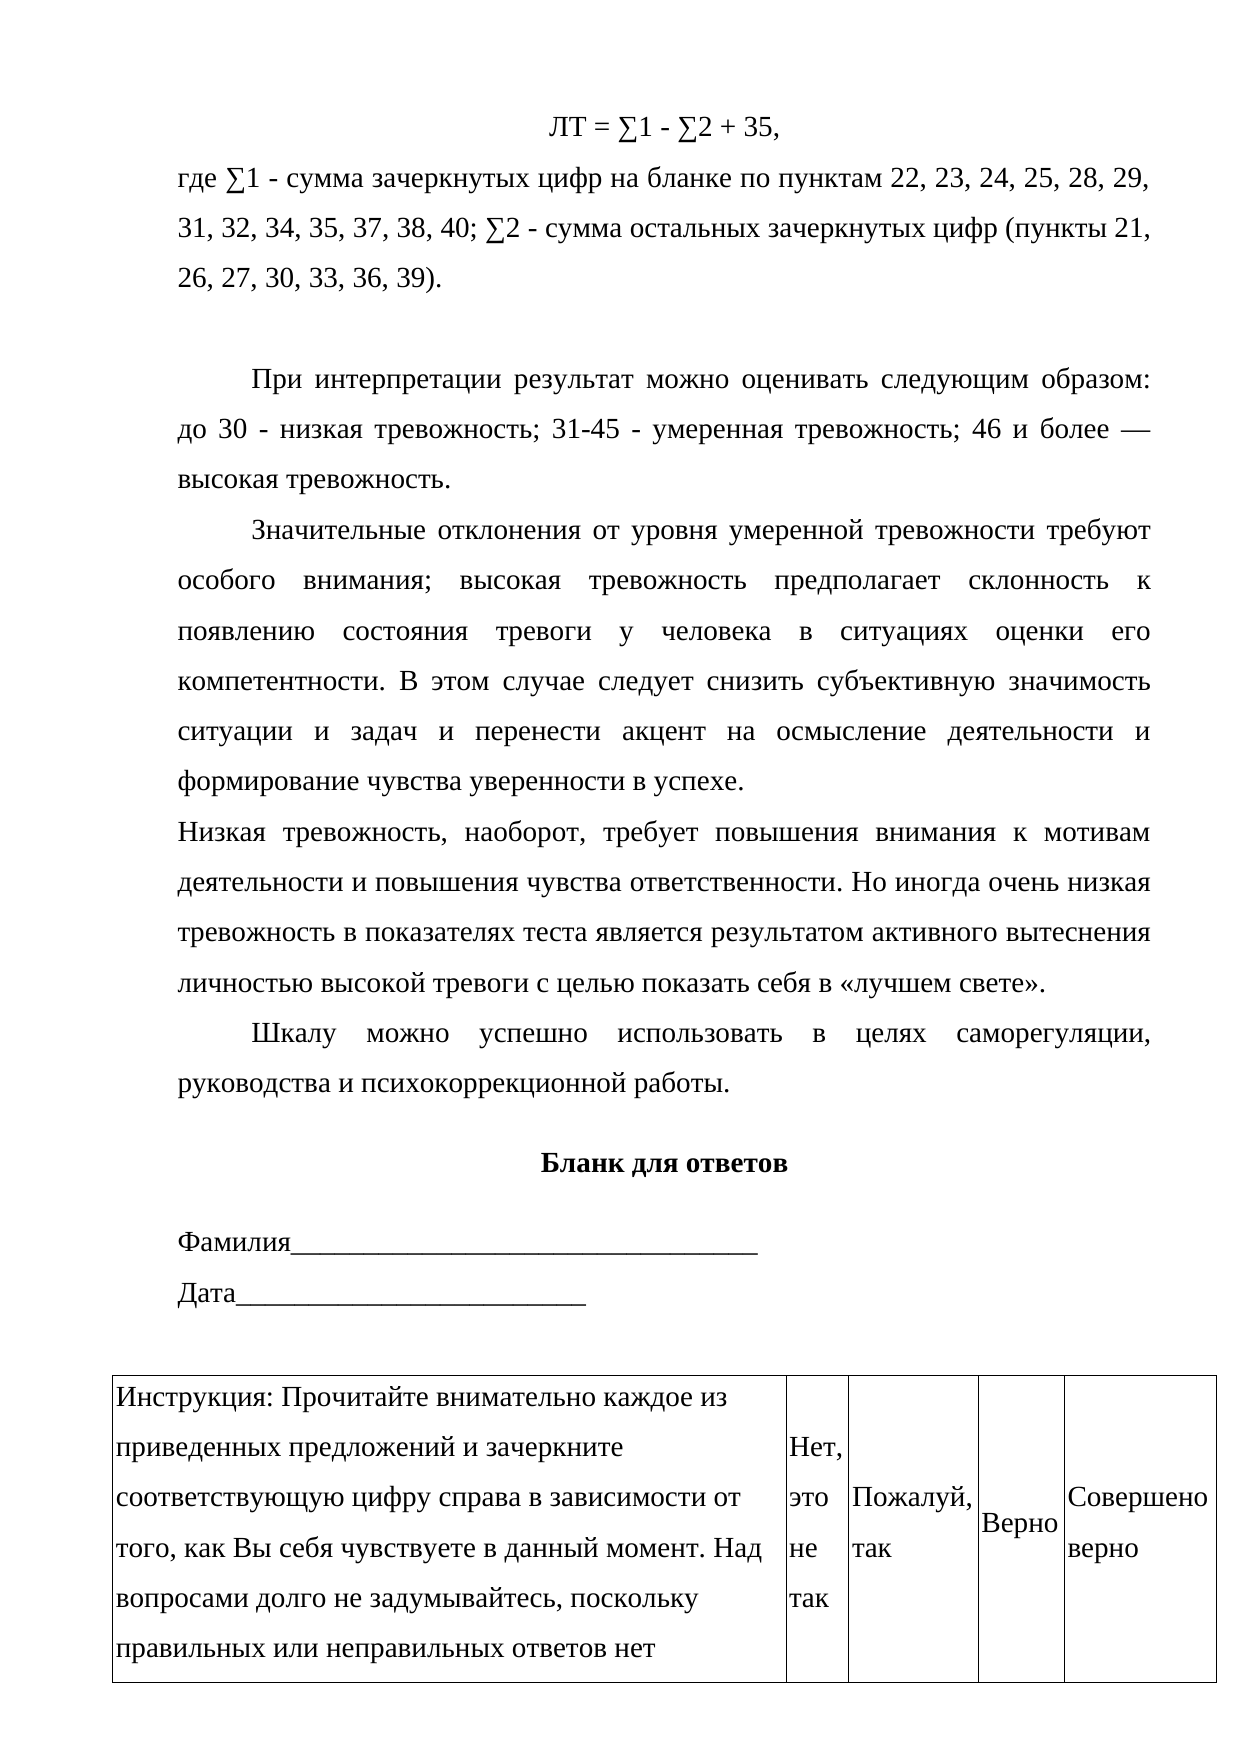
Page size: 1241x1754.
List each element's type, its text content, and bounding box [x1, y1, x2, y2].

table_header Нет, это не так [787, 1376, 848, 1681]
table_header Верно [979, 1376, 1064, 1681]
text При интерпретации результат можно оценивать следующим образом: до 30 - низкая тревожность; 31-45 - умеренная тревожность; 46 и более — высокая тревожность. [177, 361, 1152, 495]
text Низкая тревожность, наоборот, требует повышения внимания к мотивам деятельности и повышения чувства ответственности. Но иногда очень низкая тревожность в показателях теста является результатом активного вытеснения личностью высокой тревоги с целью показать себя в «лучшем свете». [177, 814, 1152, 998]
text Шкалу можно успешно использовать в целях саморегуляции, руководства и психокоррекционной работы. [177, 1015, 1152, 1099]
text Бланк для ответов [177, 1145, 1152, 1178]
text ЛТ = ∑1 - ∑2 + 35, [177, 109, 1152, 143]
table_header Совершено верно [1065, 1376, 1216, 1681]
text Значительные отклонения от уровня умеренной тревожности требуют особого внимания; высокая тревожность предполагает склонность к появлению состояния тревоги у человека в ситуациях оценки его компетентности. В этом случае следует снизить субъективную значимость ситуации и задач и перенести акцент на осмысление деятельности и формирование чувства уверенности в успехе. [177, 512, 1152, 797]
table_header Инструкция: Прочитайте внимательно каждое из приведенных предложений и зачеркните соответствующую цифру справа в зависимости от того, как Вы себя чувствуете в данный момент. Над вопросами долго не задумывайтесь, поскольку правильных или неправильных ответов нет [113, 1376, 786, 1681]
text где ∑1 - сумма зачеркнутых цифр на бланке по пунктам 22, 23, 24, 25, 28, 29, 31, 32, 34, 35, 37, 38, 40; ∑2 - сумма остальных зачеркнутых цифр (пункты 21, 26, 27, 30, 33, 36, 39). [177, 160, 1152, 294]
text Фамилия________________________________ Дата________________________ [177, 1224, 1152, 1308]
table_header Пожалуй, так [849, 1376, 978, 1681]
